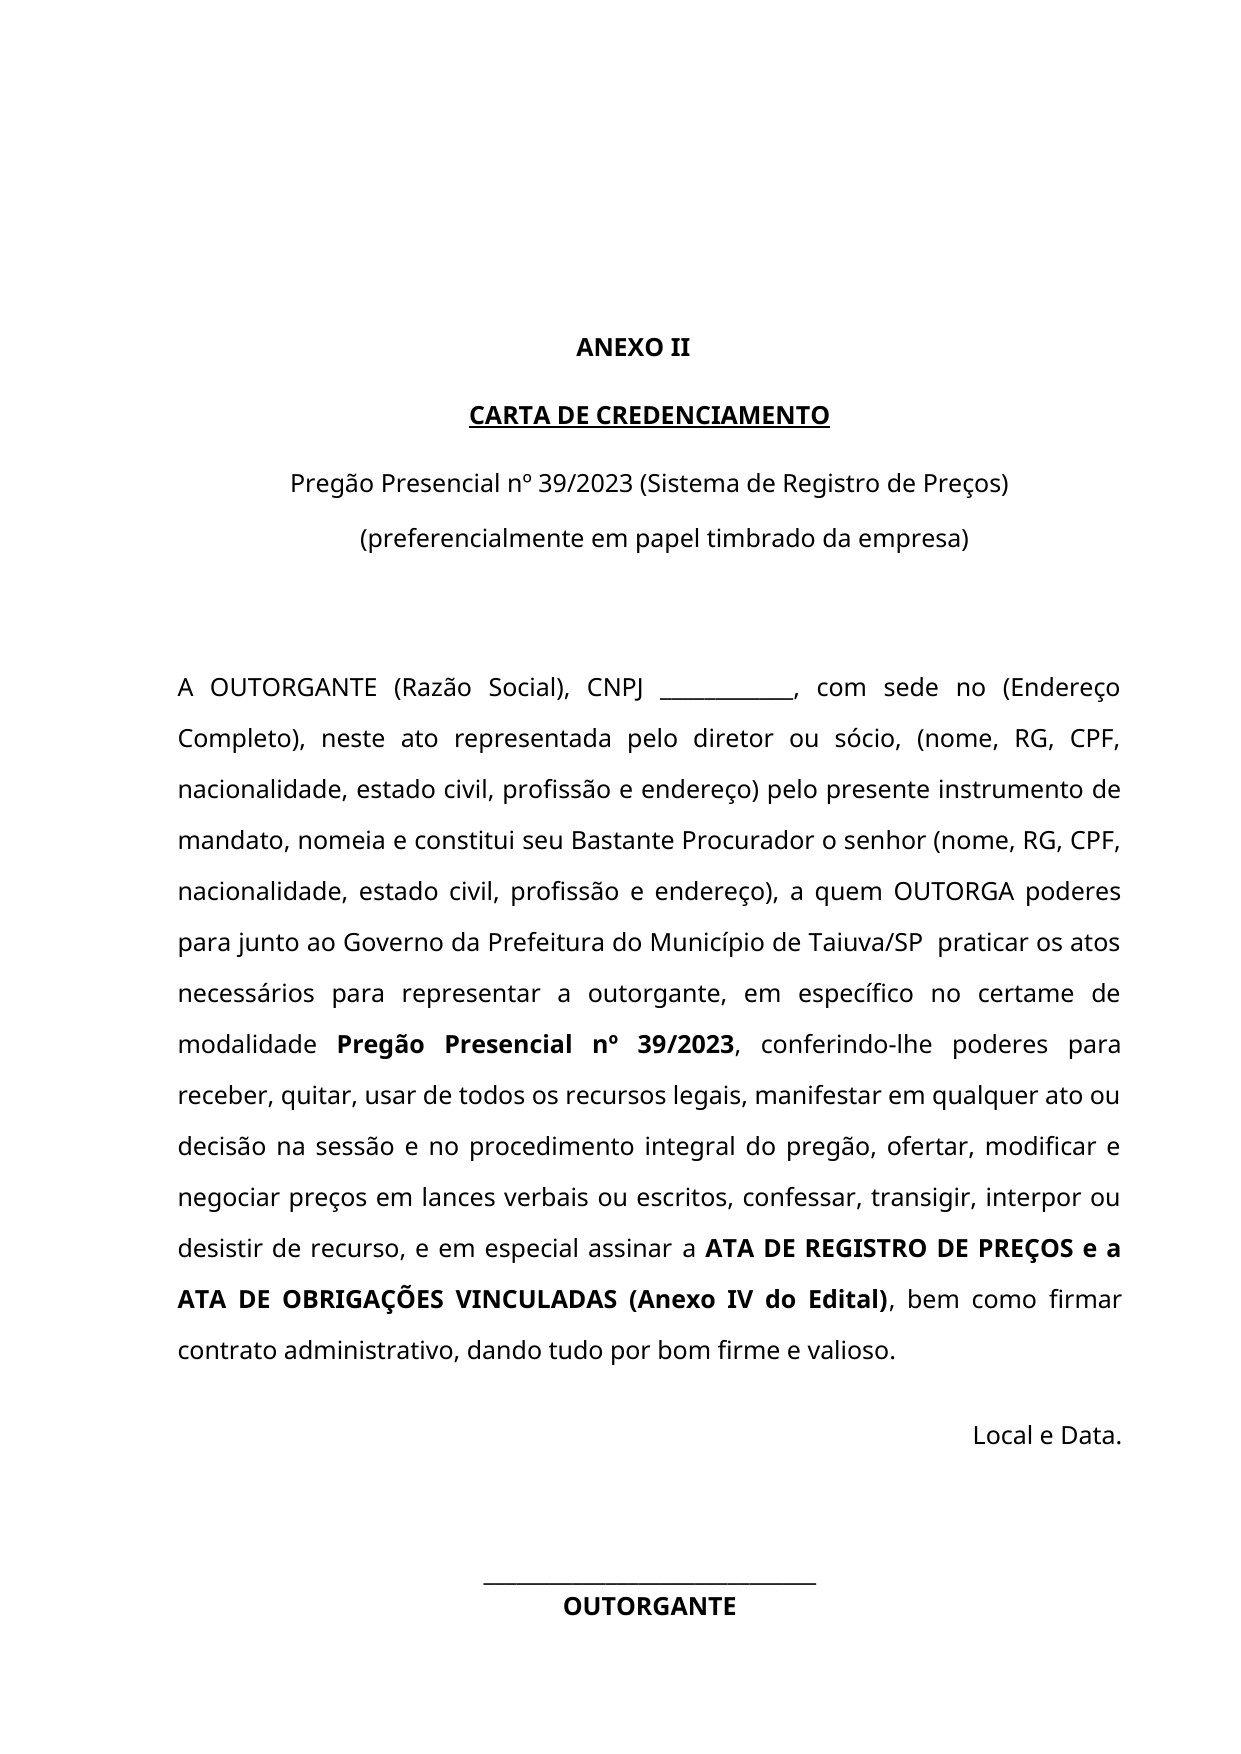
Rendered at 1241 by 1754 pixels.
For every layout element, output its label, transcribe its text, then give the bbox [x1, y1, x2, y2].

text ______________________________ [177, 1554, 1122, 1588]
text ANEXO II [177, 329, 1122, 363]
text CARTA DE CREDENCIAMENTO [177, 397, 1122, 432]
subtitle (preferencialmente em papel timbrado da empresa) [177, 521, 1152, 554]
text A OUTORGANTE (Razão Social), CNPJ ____________, com sede no (Endereço Completo), neste ato representada pelo diretor ou sócio, (nome, RG, CPF, nacionalidade, estado civil, profissão e endereço) pelo presente instrumento de mandato, nomeia e constitui seu Bastante Procurador o senhor (nome, RG, CPF, nacionalidade, estado civil, profissão e endereço), a quem OUTORGA poderes para junto ao Governo da Prefeitura do Município de Taiuva/SP praticar os atos necessários para representar a outorgante, em específico no certame de modalidade Pregão Presencial nº 39/2023, conferindo-lhe poderes para receber, quitar, usar de todos os recursos legais, manifestar em qualquer ato ou decisão na sessão e no procedimento integral do pregão, ofertar, modificar e negociar preços em lances verbais ou escritos, confessar, transigir, interpor ou desistir de recurso, e em especial assinar a ATA DE REGISTRO DE PREÇOS e a ATA DE OBRIGAÇÕES VINCULADAS (Anexo IV do Edital), bem como firmar contrato administrativo, dando tudo por bom firme e valioso. [177, 669, 1122, 1367]
text Pregão Presencial nº 39/2023 (Sistema de Registro de Preços) [177, 466, 1122, 500]
text OUTORGANTE [177, 1588, 1122, 1622]
text Local e Data. [177, 1418, 1122, 1452]
